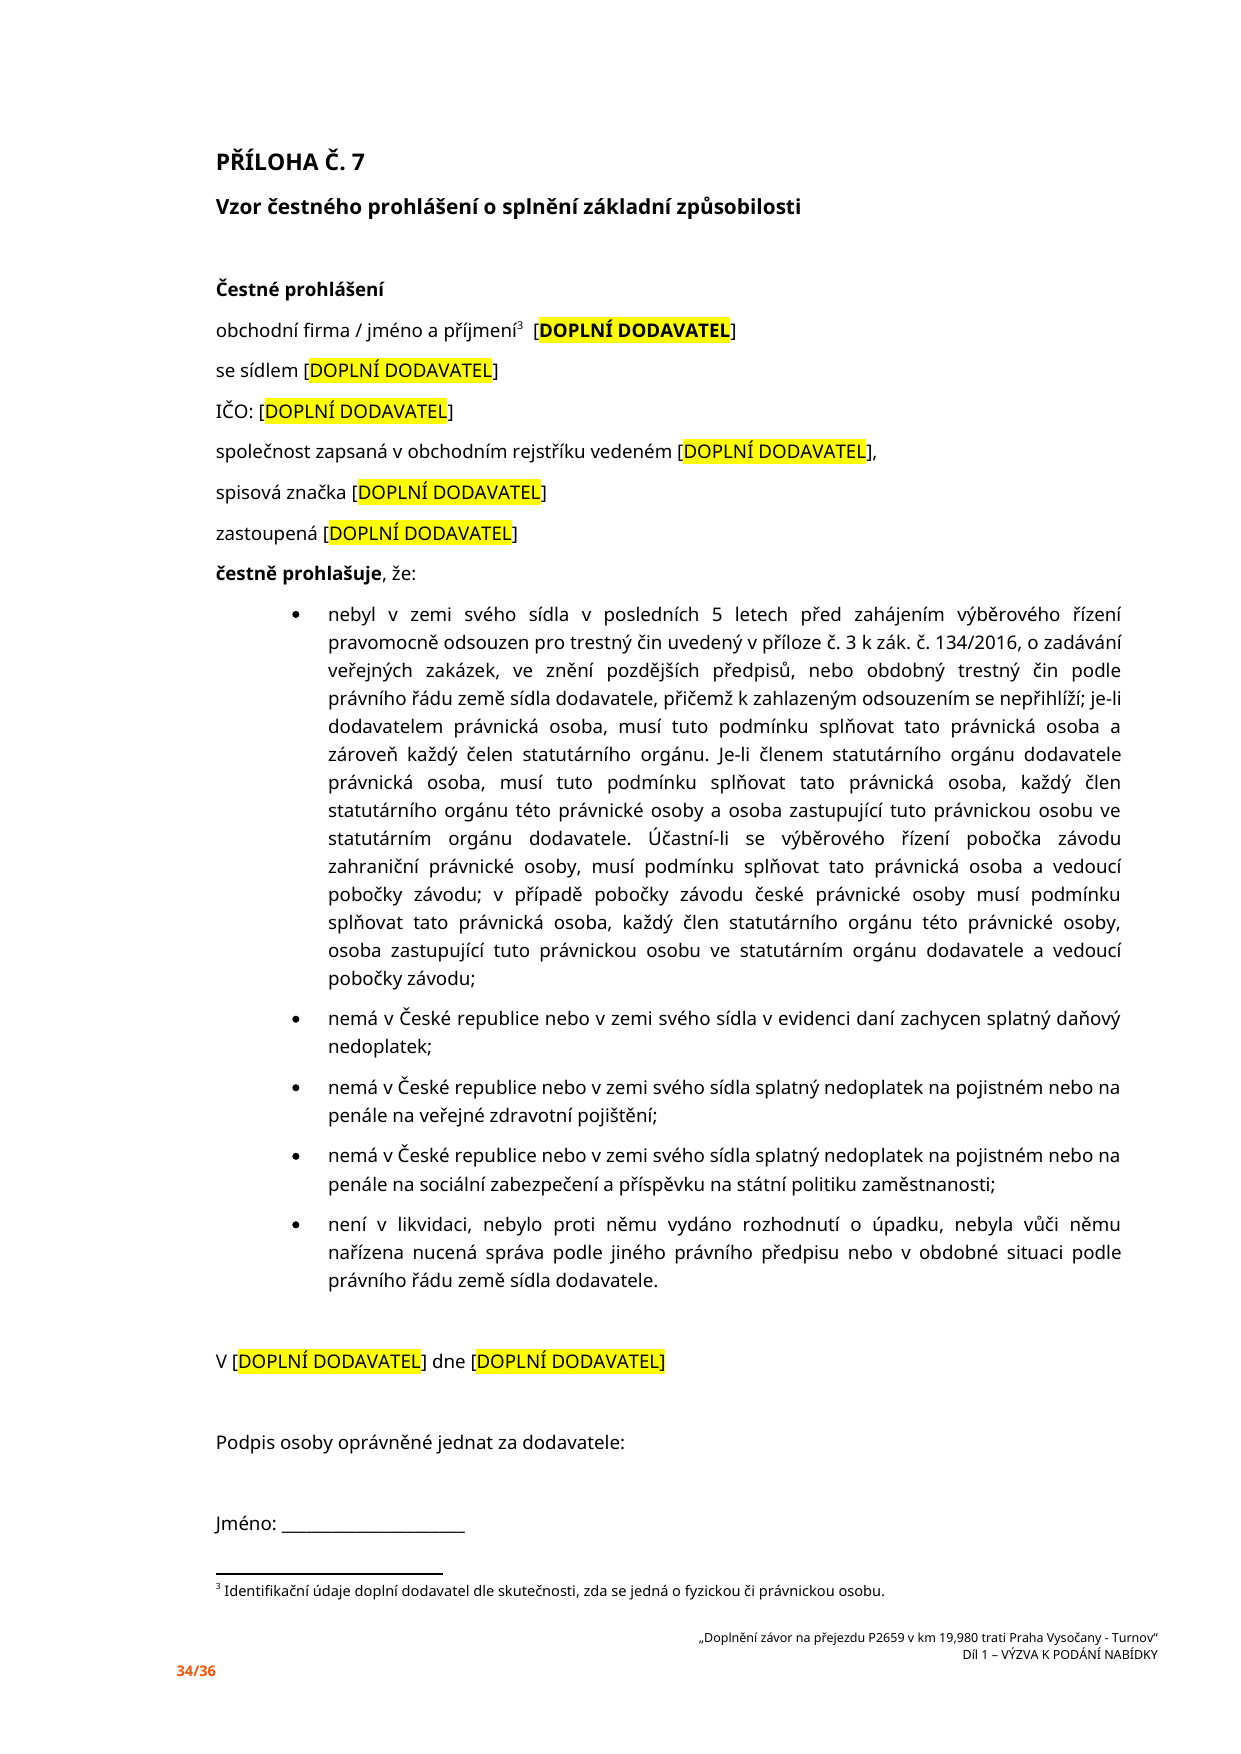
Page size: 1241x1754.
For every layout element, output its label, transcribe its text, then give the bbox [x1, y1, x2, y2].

text Jméno: ______________________ [216, 1511, 1122, 1536]
text obchodní firma / jméno a příjmení [DOPLNÍ DODAVATEL] [216, 317, 539, 343]
text Čestné prohlášení [216, 277, 1122, 302]
text se sídlem [DOPLNÍ DODAVATEL] [492, 358, 1122, 383]
text Vzor čestného prohlášení o splnění základní způsobilosti [216, 192, 1122, 221]
text zastoupená [DOPLNÍ DODAVATEL] [512, 520, 1122, 545]
text IČO: [DOPLNÍ DODAVATEL] [447, 398, 1122, 424]
text se sídlem [DOPLNÍ DODAVATEL] [216, 358, 309, 383]
text nemá v České republice nebo v zemi svého sídla splatný nedoplatek na pojistném nebo na penále na veřejné zdravotní pojištění; [292, 1074, 1122, 1128]
text není v likvidaci, nebylo proti němu vydáno rozhodnutí o úpadku, nebyla vůči němu nařízena nucená správa podle jiného právního předpisu nebo v obdobné situaci podle právního řádu země sídla dodavatele. [292, 1211, 1122, 1293]
text společnost zapsaná v obchodním rejstříku vedeném [DOPLNÍ DODAVATEL], [216, 439, 683, 464]
text nebyl v zemi svého sídla v posledních 5 letech před zahájením výběrového řízení pravomocně odsouzen pro trestný čin uvedený v příloze č. 3 k zák. č. 134/2016, o zadávání veřejných zakázek, ve znění pozdějších předpisů, nebo obdobný trestný čin podle právního řádu země sídla dodavatele, přičemž k zahlazeným odsouzením se nepřihlíží; je-li dodavatelem právnická osoba, musí tuto podmínku splňovat tato právnická osoba a zároveň každý čelen statutárního orgánu. Je-li členem statutárního orgánu dodavatele právnická osoba, musí tuto podmínku splňovat tato právnická osoba, každý člen statutárního orgánu této právnické osoby a osoba zastupující tuto právnickou osobu ve statutárním orgánu dodavatele. Účastní-li se výběrového řízení pobočka závodu zahraniční právnické osoby, musí podmínku splňovat tato právnická osoba a vedoucí pobočky závodu; v případě pobočky závodu české právnické osoby musí podmínku splňovat tato právnická osoba, každý člen statutárního orgánu této právnické osoby, osoba zastupující tuto právnickou osobu ve statutárním orgánu dodavatele a vedoucí pobočky závodu; [292, 601, 1122, 991]
text Podpis osoby oprávněné jednat za dodavatele: [216, 1429, 1122, 1455]
text spisová značka [DOPLNÍ DODAVATEL] [216, 479, 358, 505]
text V [DOPLNÍ DODAVATEL] dne [DOPLNÍ DODAVATEL] [216, 1348, 1122, 1374]
text zastoupená [DOPLNÍ DODAVATEL] [216, 520, 329, 545]
text obchodní firma / jméno a příjmení [DOPLNÍ DODAVATEL] [730, 317, 1122, 343]
text čestně prohlašuje, že: [216, 560, 1122, 586]
text nemá v České republice nebo v zemi svého sídla splatný nedoplatek na pojistném nebo na penále na sociální zabezpečení a příspěvku na státní politiku zaměstnanosti; [292, 1143, 1122, 1196]
text společnost zapsaná v obchodním rejstříku vedeném [DOPLNÍ DODAVATEL], [866, 439, 1122, 464]
text nemá v České republice nebo v zemi svého sídla v evidenci daní zachycen splatný daňový nedoplatek; [292, 1006, 1122, 1059]
text Příloha č. 7 [216, 146, 1122, 177]
text spisová značka [DOPLNÍ DODAVATEL] [541, 479, 1122, 505]
